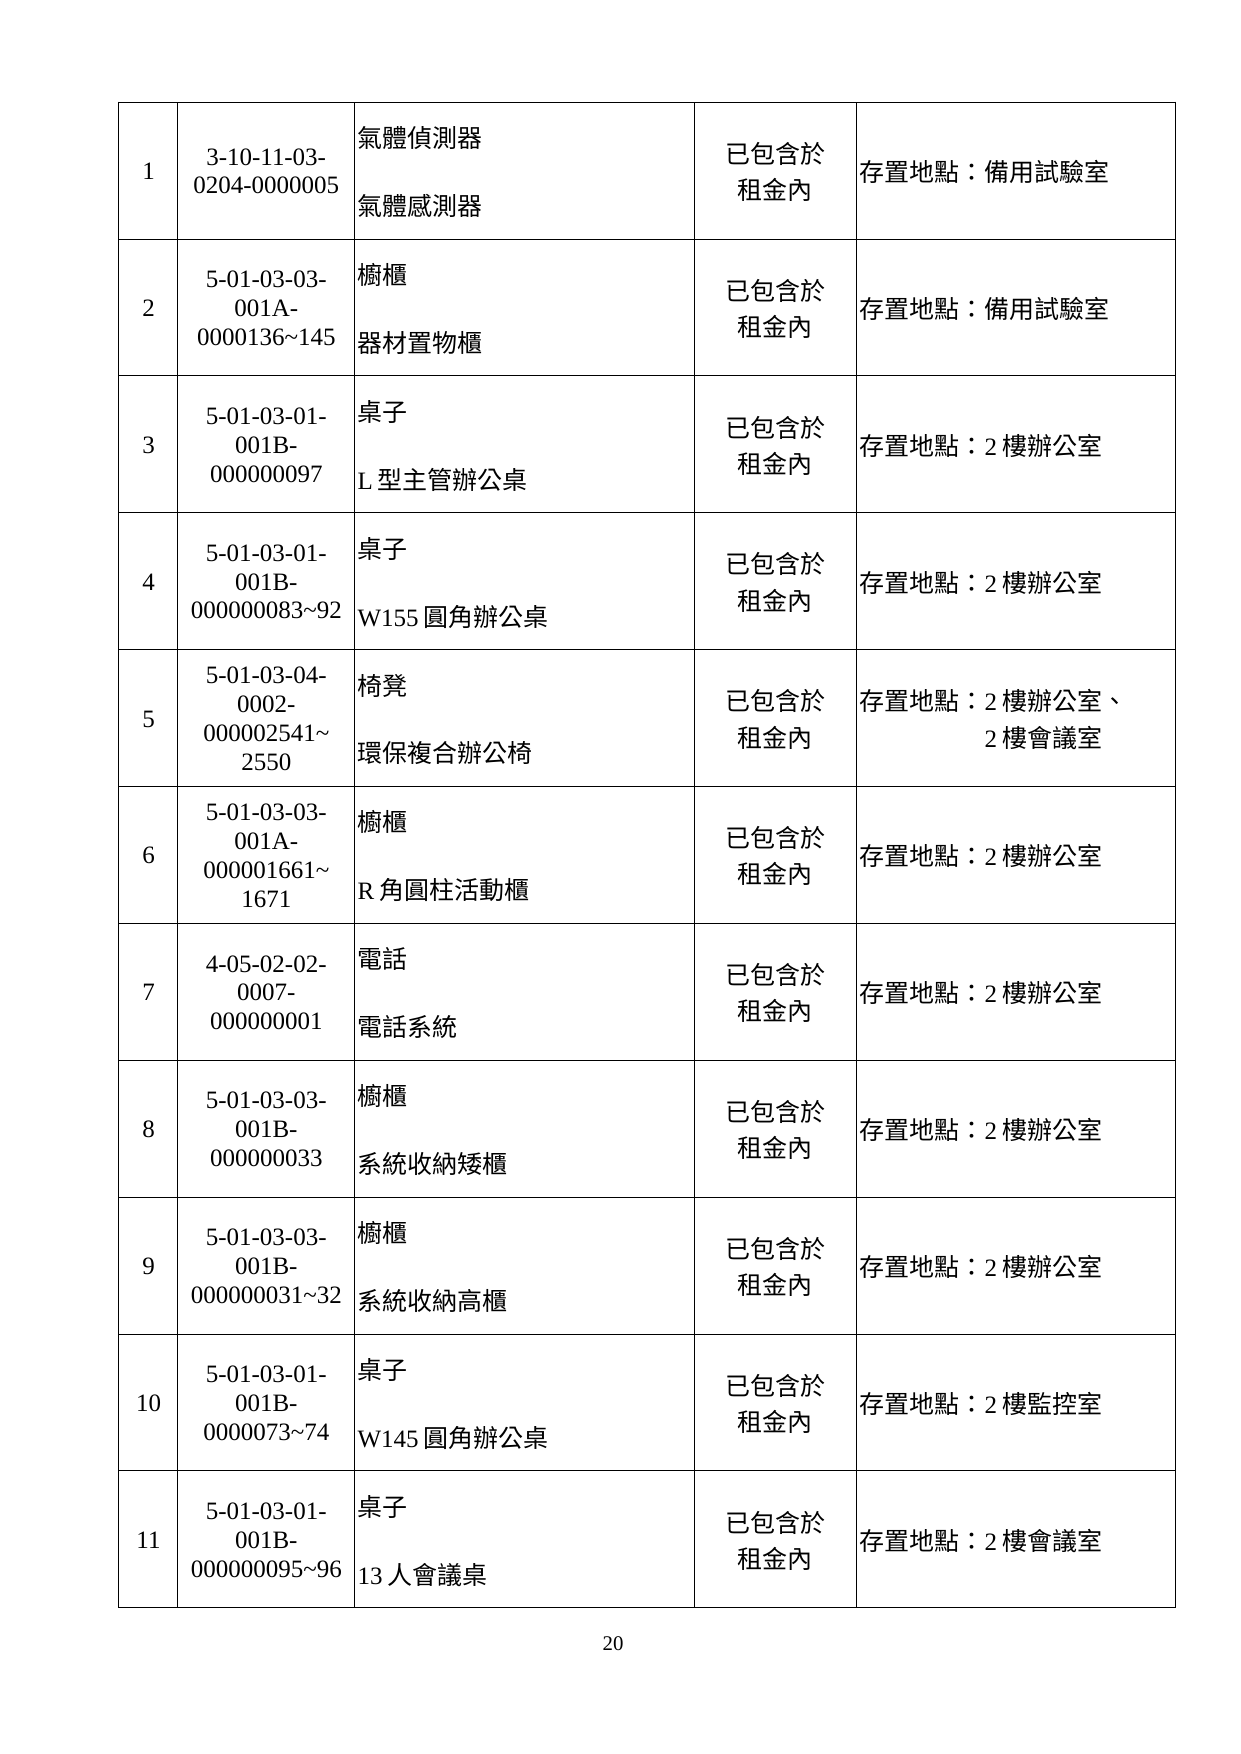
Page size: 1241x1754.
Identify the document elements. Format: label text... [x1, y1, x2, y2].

table_cell 7 [119, 924, 177, 1060]
table_cell 5-01-03-01-001B-000000095~96 [178, 1471, 354, 1607]
table_cell 櫥櫃 R角圓柱活動櫃 [355, 787, 694, 923]
table_cell 已包含於 租金內 [695, 1061, 856, 1197]
table_cell 5-01-03-04-0002-000002541~ 2550 [178, 650, 354, 786]
table_cell 存置地點：2樓辦公室 [857, 1061, 1175, 1197]
table_cell 4-05-02-02-0007-000000001 [178, 924, 354, 1060]
table_cell 存置地點：備用試驗室 [857, 240, 1175, 375]
table_cell 存置地點：2樓辦公室 [857, 1198, 1175, 1333]
table_cell 4 [119, 513, 177, 649]
table_cell 已包含於 租金內 [695, 924, 856, 1060]
table_cell 已包含於 租金內 [695, 240, 856, 375]
table_cell 5-01-03-01-001B-000000097 [178, 376, 354, 512]
table_cell 6 [119, 787, 177, 923]
table_cell 5-01-03-01-001B-0000073~74 [178, 1335, 354, 1470]
table_cell 8 [119, 1061, 177, 1197]
table_cell 桌子 W155圓角辦公桌 [355, 513, 694, 649]
table_cell 櫥櫃 系統收納矮櫃 [355, 1061, 694, 1197]
table_cell 存置地點：2樓會議室 [857, 1471, 1175, 1607]
table_cell 5-01-03-03-001B-000000031~32 [178, 1198, 354, 1333]
table_cell 存置地點：2樓辦公室 [857, 376, 1175, 512]
table_cell 已包含於 租金內 [695, 650, 856, 786]
table_cell 已包含於 租金內 [695, 376, 856, 512]
table_cell 9 [119, 1198, 177, 1333]
table_cell 電話 電話系統 [355, 924, 694, 1060]
table_cell 椅凳 環保複合辦公椅 [355, 650, 694, 786]
table_cell 存置地點：2樓辦公室 [857, 513, 1175, 649]
table_cell 存置地點：備用試驗室 [857, 103, 1175, 238]
table_cell 存置地點：2樓辦公室 [857, 787, 1175, 923]
table_cell 11 [119, 1471, 177, 1607]
table_cell 2 [119, 240, 177, 375]
table_cell 已包含於 租金內 [695, 103, 856, 238]
table_cell 桌子 L型主管辦公桌 [355, 376, 694, 512]
table_cell 已包含於 租金內 [695, 1335, 856, 1470]
table_cell 1 [119, 103, 177, 238]
table_cell 已包含於 租金內 [695, 513, 856, 649]
table_cell 存置地點：2樓辦公室、 2樓會議室 [857, 650, 1175, 786]
table_cell 存置地點：2樓辦公室 [857, 924, 1175, 1060]
table_cell 櫥櫃 器材置物櫃 [355, 240, 694, 375]
table_cell 氣體偵測器 氣體感測器 [355, 103, 694, 238]
table_cell 5-01-03-03-001A-000001661~ 1671 [178, 787, 354, 923]
table_cell 已包含於 租金內 [695, 1471, 856, 1607]
table_cell 5 [119, 650, 177, 786]
table_cell 存置地點：2樓監控室 [857, 1335, 1175, 1470]
table_cell 桌子 W145圓角辦公桌 [355, 1335, 694, 1470]
table_cell 桌子 13人會議桌 [355, 1471, 694, 1607]
table_cell 3 [119, 376, 177, 512]
table_cell 5-01-03-03-001B-000000033 [178, 1061, 354, 1197]
table_cell 10 [119, 1335, 177, 1470]
table_cell 櫥櫃 系統收納高櫃 [355, 1198, 694, 1333]
table_cell 5-01-03-03-001A-0000136~145 [178, 240, 354, 375]
table_cell 3-10-11-03-0204-0000005 [178, 103, 354, 238]
table_cell 5-01-03-01-001B-000000083~92 [178, 513, 354, 649]
table_cell 已包含於 租金內 [695, 787, 856, 923]
table_cell 已包含於 租金內 [695, 1198, 856, 1333]
